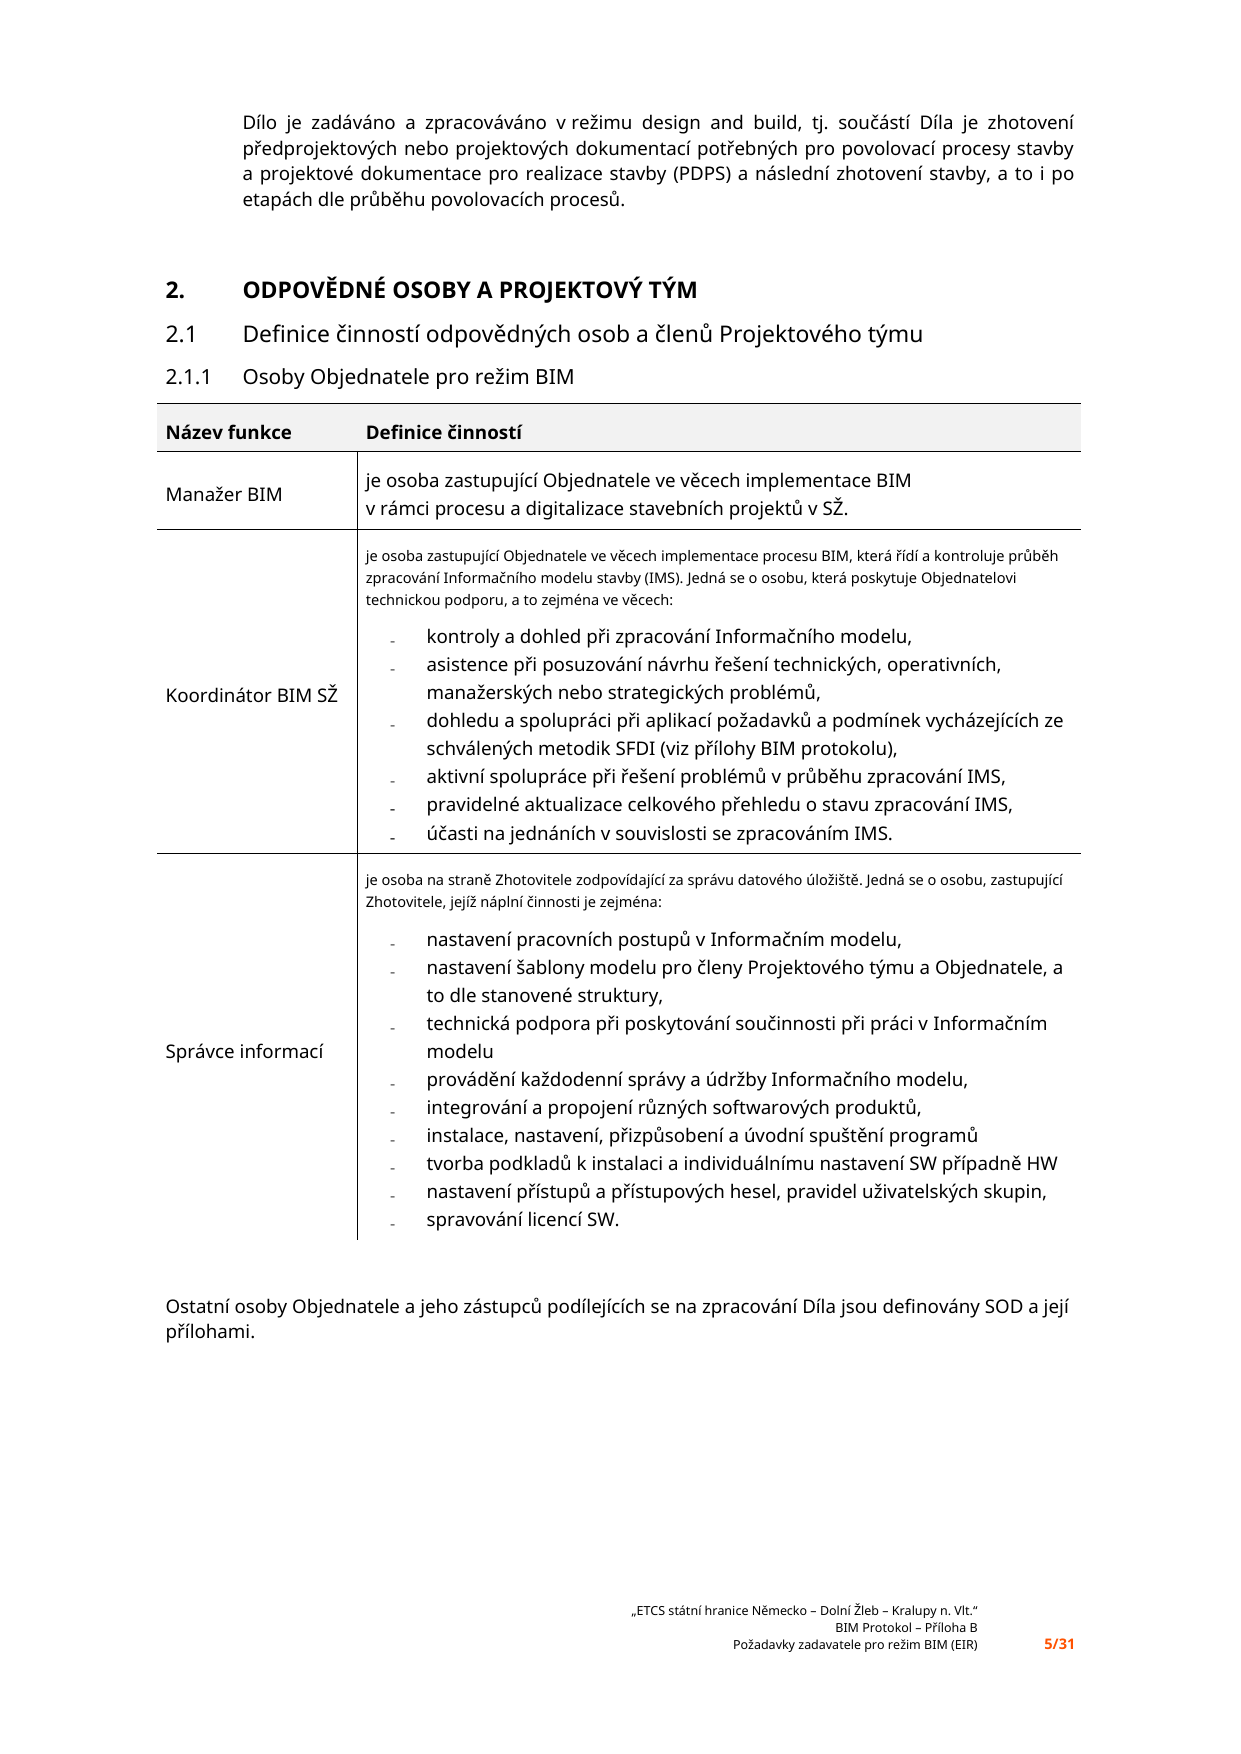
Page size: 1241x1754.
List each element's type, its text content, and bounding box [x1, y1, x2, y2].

text Dílo je zadáváno a zpracováváno v režimu design and build, tj. součástí Díla je zhotovení předprojektových nebo projektových dokumentací potřebných pro povolovací procesy stavby a projektové dokumentace pro realizace stavby (PDPS) a následní zhotovení stavby, a to i po etapách dle průběhu povolovacích procesů. [242, 109, 1075, 211]
text Definice činností odpovědných osob a členů Projektového týmu [165, 318, 1075, 349]
table_cell Manažer BIM [157, 452, 357, 529]
text Ostatní osoby Objednatele a jeho zástupců podílejících se na zpracování Díla jsou definovány SOD a její přílohami. [165, 1293, 1075, 1344]
text Osoby Objednatele pro režim BIM [165, 362, 1075, 390]
table_header Název funkce [157, 404, 357, 451]
table_cell Koordinátor BIM SŽ [157, 530, 357, 853]
table_cell Správce informací [157, 854, 357, 1240]
table_header Definice činností [357, 404, 1081, 451]
table_cell je osoba zastupující Objednatele ve věcech implementace BIM v rámci procesu a digitalizace stavebních projektů v SŽ. [358, 452, 1081, 529]
text Odpovědné osoby a projektový tým [165, 274, 1075, 306]
table_cell je osoba na straně Zhotovitele zodpovídající za správu datového úložiště. Jedná se o osobu, zastupující Zhotovitele, jejíž náplní činnosti je zejména: nastavení pracovních postupů v Informačním modelu, nastavení šablony modelu pro členy Projektového týmu a Objednatele, a to dle stanovené struktury, technická podpora při poskytování součinnosti při práci v Informačním modelu provádění každodenní správy a údržby Informačního modelu, integrování a propojení různých softwarových produktů, instalace, nastavení, přizpůsobení a úvodní spuštění programů tvorba podkladů k instalaci a individuálnímu nastavení SW případně HW nastavení přístupů a přístupových hesel, pravidel uživatelských skupin, spravování licencí SW. [358, 854, 1081, 1240]
table_cell je osoba zastupující Objednatele ve věcech implementace procesu BIM, která řídí a kontroluje průběh zpracování Informačního modelu stavby (IMS). Jedná se o osobu, která poskytuje Objednatelovi technickou podporu, a to zejména ve věcech: kontroly a dohled při zpracování Informačního modelu, asistence při posuzování návrhu řešení technických, operativních, manažerských nebo strategických problémů, dohledu a spolupráci při aplikací požadavků a podmínek vycházejících ze schválených metodik SFDI (viz přílohy BIM protokolu), aktivní spolupráce při řešení problémů v průběhu zpracování IMS, pravidelné aktualizace celkového přehledu o stavu zpracování IMS, účasti na jednáních v souvislosti se zpracováním IMS. [358, 530, 1081, 853]
